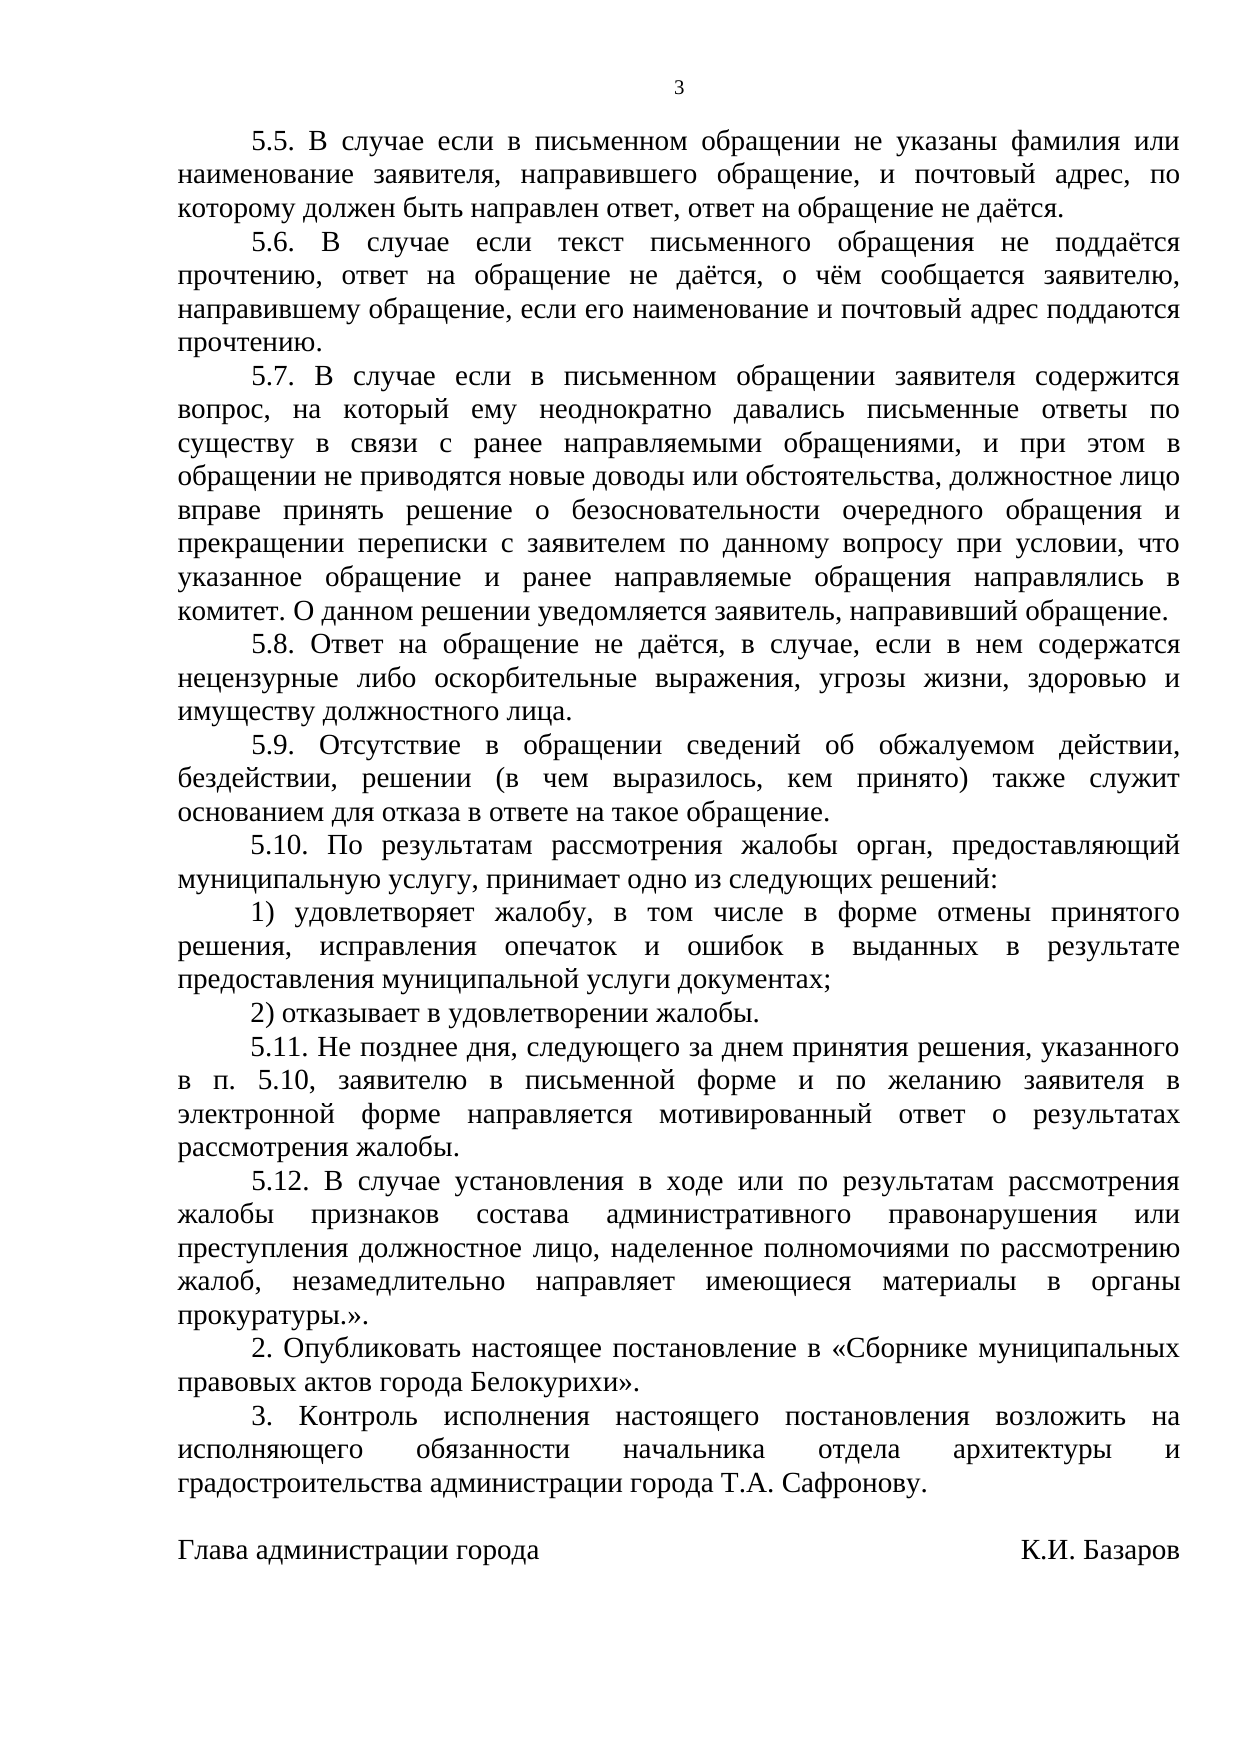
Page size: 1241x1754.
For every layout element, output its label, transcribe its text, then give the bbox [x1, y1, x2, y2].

text 3. Контроль исполнения настоящего постановления возложить на исполняющего обязанности начальника отдела архитектуры и градостроительства администрации города Т.А. Сафронову. [177, 1398, 1181, 1498]
text 5.8. Ответ на обращение не даётся, в случае, если в нем содержатся нецензурные либо оскорбительные выражения, угрозы жизни, здоровью и имуществу должностного лица. [177, 626, 1181, 727]
text Глава администрации города К.И. Базаров [177, 1532, 1181, 1565]
text 5.7. В случае если в письменном обращении заявителя содержится вопрос, на который ему неоднократно давались письменные ответы по существу в связи с ранее направляемыми обращениями, и при этом в обращении не приводятся новые доводы или обстоятельства, должностное лицо вправе принять решение о безосновательности очередного обращения и прекращении переписки с заявителем по данному вопросу при условии, что указанное обращение и ранее направляемые обращения направлялись в комитет. О данном решении уведомляется заявитель, направивший обращение. [177, 358, 1181, 626]
text 2. Опубликовать настоящее постановление в «Сборнике муниципальных правовых актов города Белокурихи». [177, 1331, 1181, 1398]
text 5.9. Отсутствие в обращении сведений об обжалуемом действии, бездействии, решении (в чем выразилось, кем принято) также служит основанием для отказа в ответе на такое обращение. [177, 727, 1181, 827]
text 5.11. Не позднее дня, следующего за днем принятия решения, указанного в п. 5.10, заявителю в письменной форме и по желанию заявителя в электронной форме направляется мотивированный ответ о результатах рассмотрения жалобы. [177, 1029, 1181, 1163]
text 5.12. В случае установления в ходе или по результатам рассмотрения жалобы признаков состава административного правонарушения или преступления должностное лицо, наделенное полномочиями по рассмотрению жалоб, незамедлительно направляет имеющиеся материалы в органы прокуратуры.». [177, 1163, 1181, 1331]
text 5.6. В случае если текст письменного обращения не поддаётся прочтению, ответ на обращение не даётся, о чём сообщается заявителю, направившему обращение, если его наименование и почтовый адрес поддаются прочтению. [177, 224, 1181, 358]
text 5.10. По результатам рассмотрения жалобы орган, предоставляющий муниципальную услугу, принимает одно из следующих решений: [177, 827, 1181, 894]
text 2) отказывает в удовлетворении жалобы. [177, 995, 1181, 1029]
text 5.5. В случае если в письменном обращении не указаны фамилия или наименование заявителя, направившего обращение, и почтовый адрес, по которому должен быть направлен ответ, ответ на обращение не даётся. [177, 123, 1181, 224]
text 1) удовлетворяет жалобу, в том числе в форме отмены принятого решения, исправления опечаток и ошибок в выданных в результате предоставления муниципальной услуги документах; [177, 894, 1181, 995]
